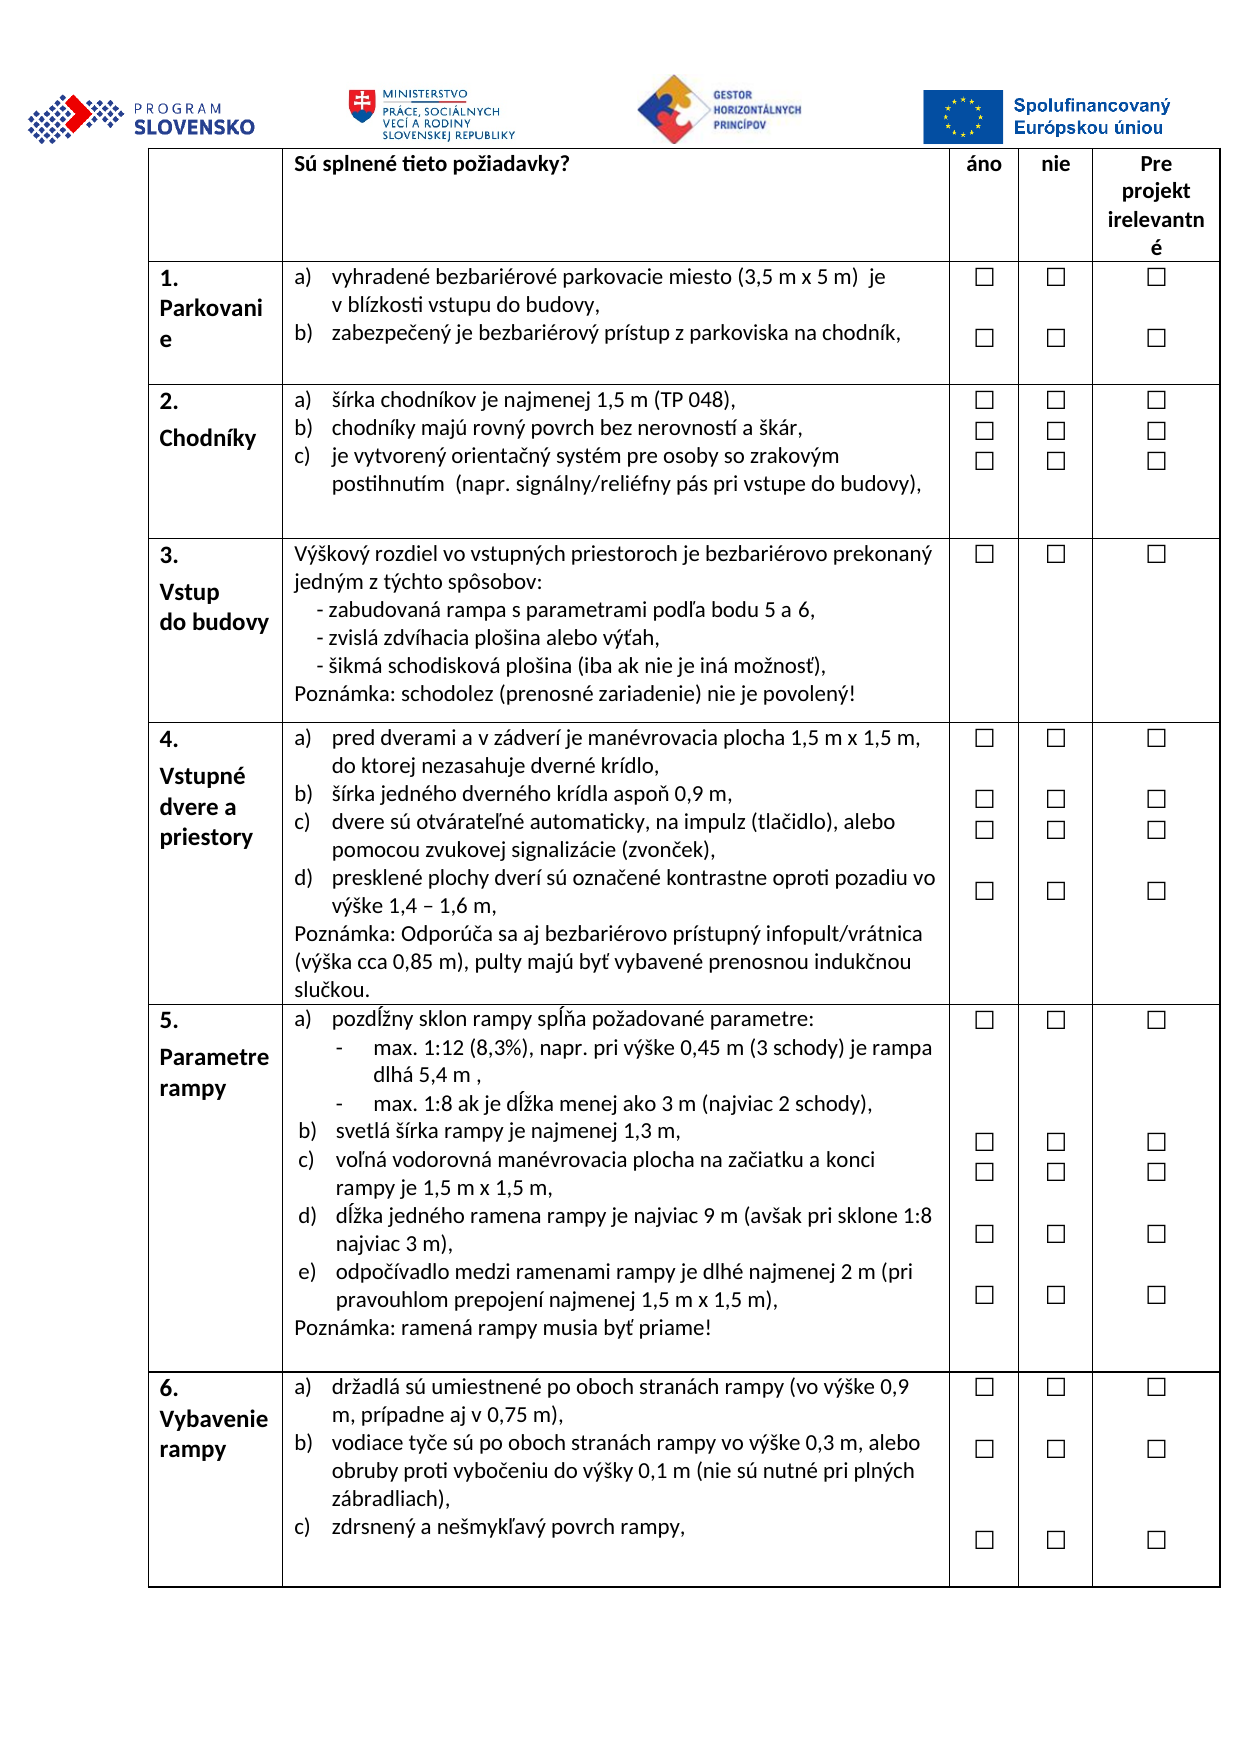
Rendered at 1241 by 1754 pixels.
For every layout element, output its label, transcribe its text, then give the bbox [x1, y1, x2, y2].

table_cell [1019, 723, 1092, 1003]
table_cell 6. Vybavenie rampy [149, 1373, 282, 1586]
table_header [149, 149, 282, 261]
table_header áno [950, 149, 1018, 261]
picture [22, 90, 262, 148]
table_cell [1019, 1373, 1092, 1586]
table_cell [1093, 262, 1219, 384]
table_cell 5. Parametre rampy [149, 1005, 282, 1371]
table_cell [1093, 723, 1219, 1003]
table_cell [950, 539, 1018, 722]
table_header Pre projekt irelevantné [1093, 149, 1219, 261]
table_cell vyhradené bezbariérové parkovacie miesto (3,5 m x 5 m) je v blízkosti vstupu do budovy, zabezpečený je bezbariérový prístup z parkoviska na chodník, [283, 262, 949, 384]
table_cell [950, 1005, 1018, 1371]
table_cell Výškový rozdiel vo vstupných priestoroch je bezbariérovo prekonaný jedným z týchto spôsobov: - zabudovaná rampa s parametrami podľa bodu 5 a 6, - zvislá zdvíhacia plošina alebo výťah, - šikmá schodisková plošina (iba ak nie je iná možnosť), Poznámka: schodolez (prenosné zariadenie) nie je povolený! [283, 539, 949, 722]
picture [345, 75, 529, 148]
table_header nie [1019, 149, 1092, 261]
table_cell [950, 723, 1018, 1003]
table_cell [950, 262, 1018, 384]
picture [920, 88, 1175, 147]
table_cell [1019, 262, 1092, 384]
table_cell [1093, 539, 1219, 722]
table_cell pozdĺžny sklon rampy spĺňa požadované parametre: max. 1:12 (8,3%), napr. pri výške 0,45 m (3 schody) je rampa dlhá 5,4 m , max. 1:8 ak je dĺžka menej ako 3 m (najviac 2 schody), svetlá šírka rampy je najmenej 1,3 m, voľná vodorovná manévrovacia plocha na začiatku a konci rampy je 1,5 m x 1,5 m, dĺžka jedného ramena rampy je najviac 9 m (avšak pri sklone 1:8 najviac 3 m), odpočívadlo medzi ramenami rampy je dlhé najmenej 2 m (pri pravouhlom prepojení najmenej 1,5 m x 1,5 m), Poznámka: ramená rampy musia byť priame! [283, 1005, 949, 1371]
table_cell [1093, 385, 1219, 538]
table_cell šírka chodníkov je najmenej 1,5 m (TP 048), chodníky majú rovný povrch bez nerovností a škár, je vytvorený orientačný systém pre osoby so zrakovým postihnutím (napr. signálny/reliéfny pás pri vstupe do budovy), [283, 385, 949, 538]
table_cell [1093, 1005, 1219, 1371]
table_cell [950, 385, 1018, 538]
table_cell 4. Vstupné dvere a priestory [149, 723, 282, 1003]
table_cell [1019, 1005, 1092, 1371]
picture [636, 74, 802, 143]
table_cell držadlá sú umiestnené po oboch stranách rampy (vo výške 0,9 m, prípadne aj v 0,75 m), vodiace tyče sú po oboch stranách rampy vo výške 0,3 m, alebo obruby proti vybočeniu do výšky 0,1 m (nie sú nutné pri plných zábradliach), zdrsnený a nešmykľavý povrch rampy, [283, 1373, 949, 1586]
table_cell [1093, 1373, 1219, 1586]
table_cell 2. Chodníky [149, 385, 282, 538]
table_cell pred dverami a v zádverí je manévrovacia plocha 1,5 m x 1,5 m, do ktorej nezasahuje dverné krídlo, šírka jedného dverného krídla aspoň 0,9 m, dvere sú otvárateľné automaticky, na impulz (tlačidlo), alebo pomocou zvukovej signalizácie (zvonček), presklené plochy dverí sú označené kontrastne oproti pozadiu vo výške 1,4 – 1,6 m, Poznámka: Odporúča sa aj bezbariérovo prístupný infopult/vrátnica (výška cca 0,85 m), pulty majú byť vybavené prenosnou indukčnou slučkou. [283, 723, 949, 1003]
table_cell 3. Vstup do budovy [149, 539, 282, 722]
table_cell [950, 1373, 1018, 1586]
table_cell [1019, 385, 1092, 538]
table_cell 1. Parkovanie [149, 262, 282, 384]
table_header Sú splnené tieto požiadavky? [283, 149, 949, 261]
table_cell [1019, 539, 1092, 722]
